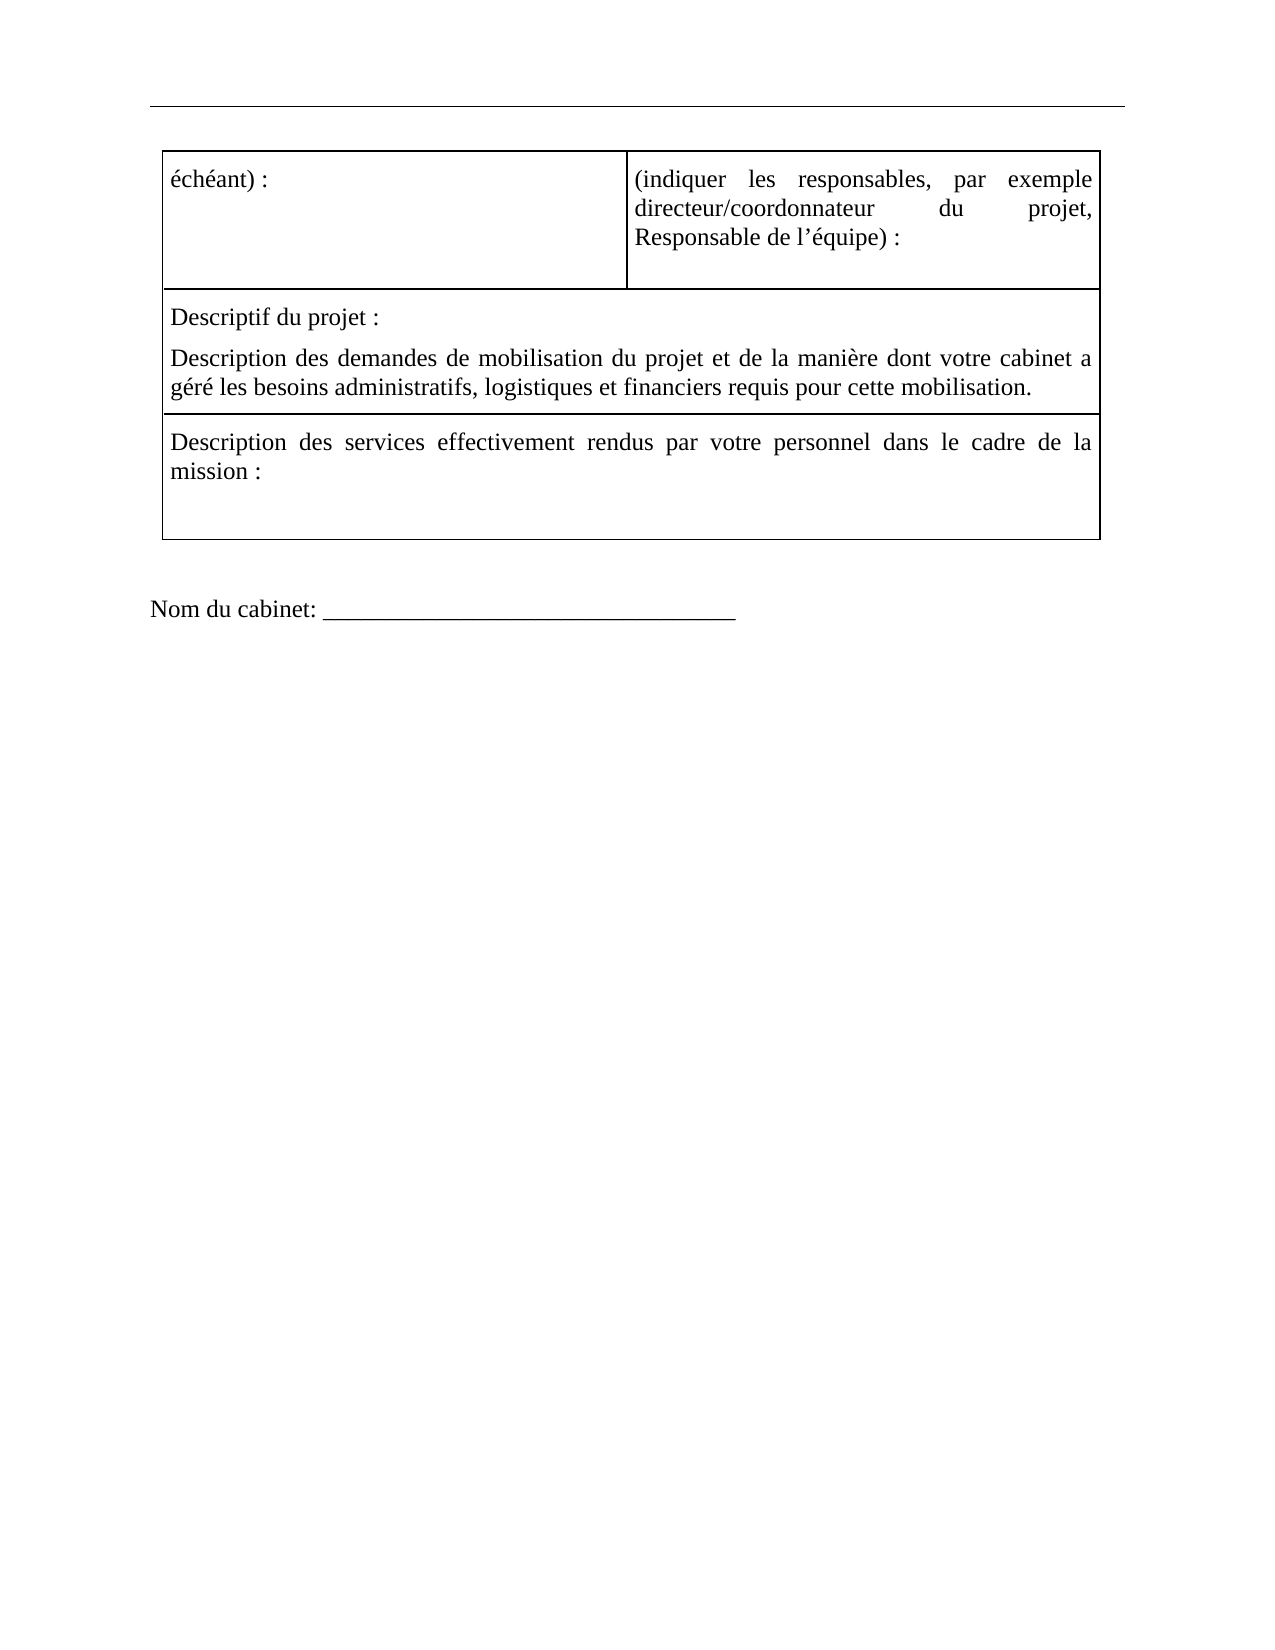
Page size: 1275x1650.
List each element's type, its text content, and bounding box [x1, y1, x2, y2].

text Nom du cabinet: _________________________________ [150, 594, 1125, 622]
table_cell Descriptif du projet : Description des demandes de mobilisation du projet et de la manière dont votre cabinet a géré les besoins administratifs, logistiques et financiers requis pour cette mobilisation. [163, 289, 1099, 413]
table_cell Description des services effectivement rendus par votre personnel dans le cadre de la mission : [163, 414, 1099, 538]
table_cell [628, 152, 1099, 288]
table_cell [163, 152, 626, 288]
